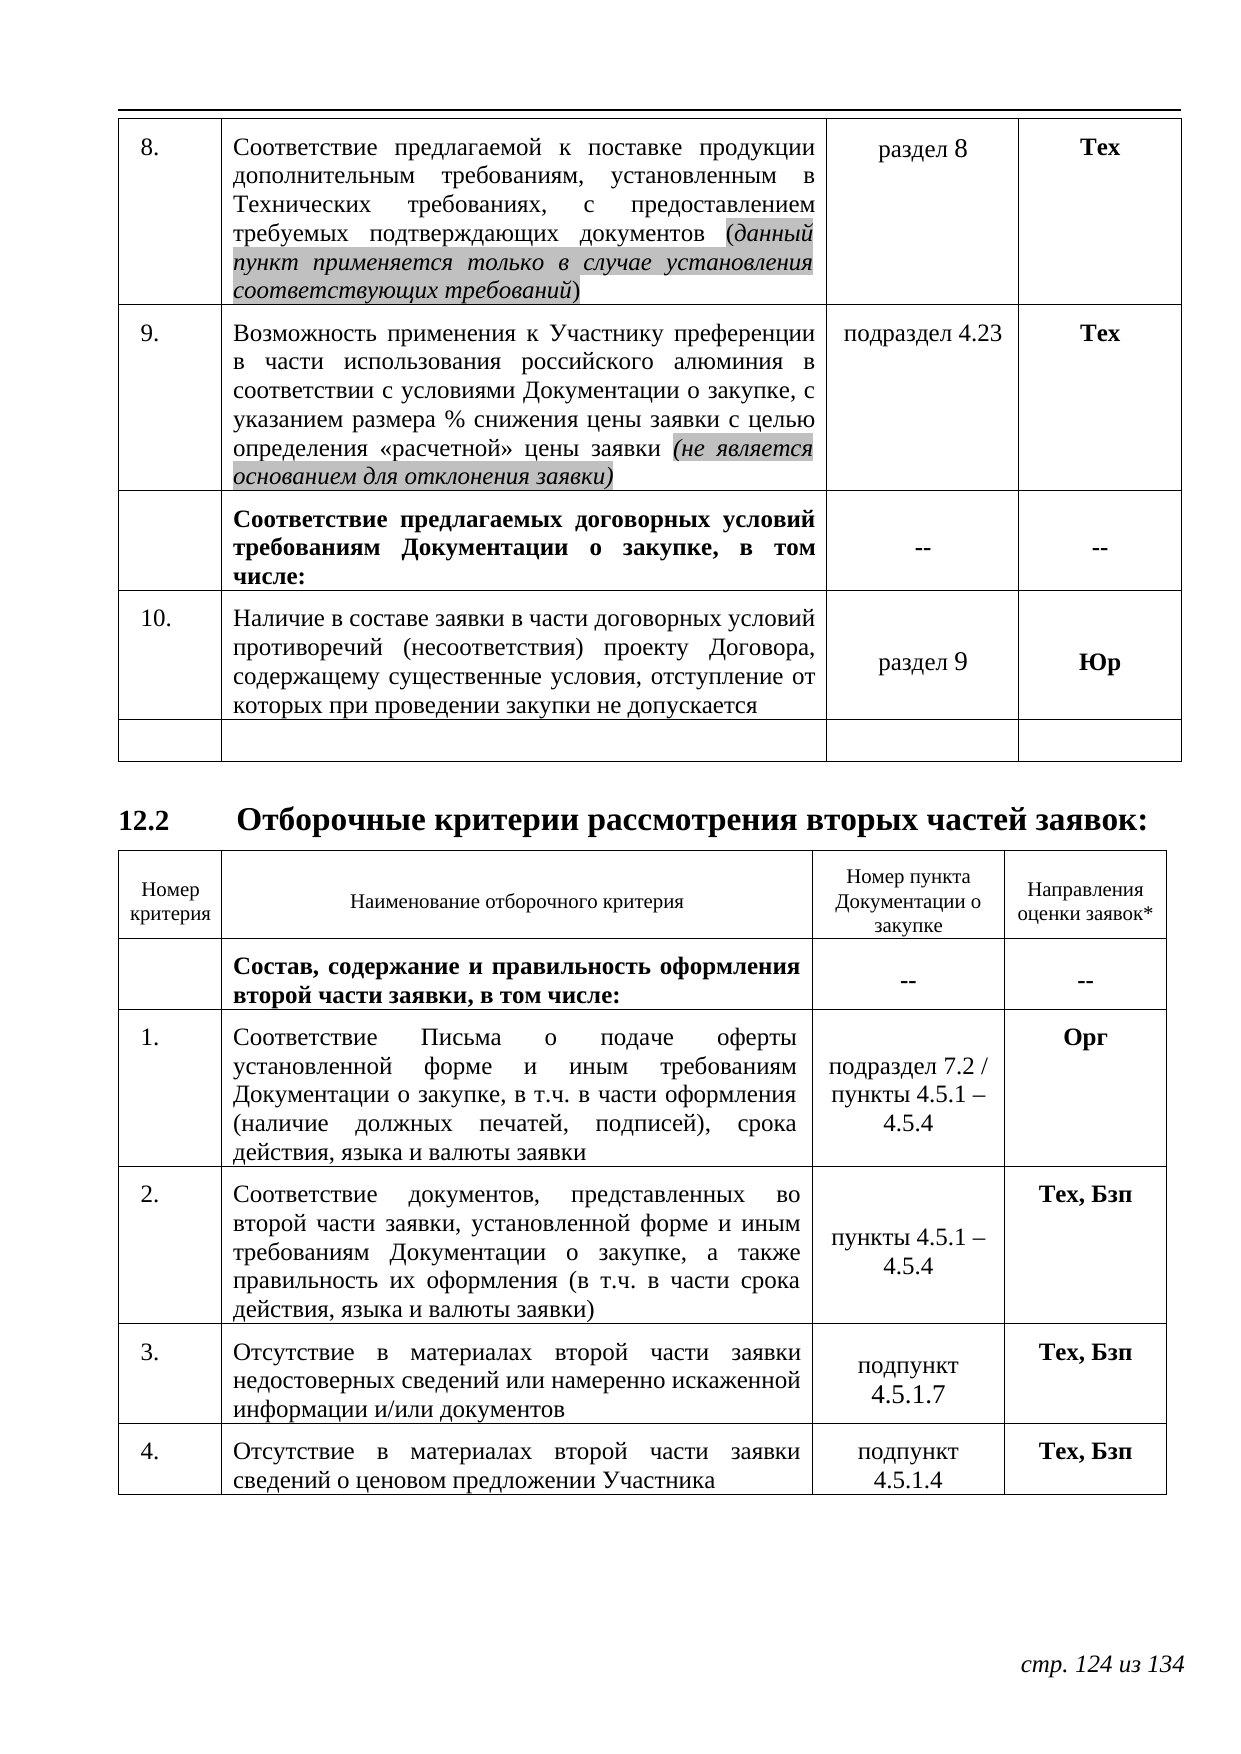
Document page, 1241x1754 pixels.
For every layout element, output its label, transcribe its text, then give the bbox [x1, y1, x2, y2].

table_cell -- [1005, 939, 1166, 1008]
table_cell Соответствие документов, представленных во второй части заявки, установленной форме и иным требованиям Документации о закупке, а также правильность их оформления (в т.ч. в части срока действия, языка и валюты заявки) [222, 1167, 812, 1323]
table_cell [119, 119, 221, 304]
table_cell Состав, содержание и правильность оформления второй части заявки, в том числе: [222, 939, 812, 1008]
table_cell [222, 720, 826, 761]
table_cell -- [1019, 491, 1181, 590]
table_cell [119, 491, 221, 590]
table_cell [119, 1324, 221, 1423]
table_cell Тех [1019, 305, 1181, 490]
table_cell Соответствие предлагаемых договорных условий требованиям Документации о закупке, в том числе: [222, 491, 826, 590]
table_cell Тех [1019, 119, 1181, 304]
table_header Направления оценки заявок* [1005, 851, 1166, 937]
table_cell раздел 9 [827, 591, 1018, 718]
table_cell Наличие в составе заявки в части договорных условий противоречий (несоответствия) проекту Договора, содержащему существенные условия, отступление от которых при проведении закупки не допускается [222, 591, 826, 718]
table_cell Отсутствие в материалах второй части заявки недостоверных сведений или намеренно искаженной информации и/или документов [222, 1324, 812, 1423]
table_cell [827, 720, 1018, 761]
table_cell Орг [1005, 1010, 1166, 1166]
table_cell [1019, 720, 1181, 761]
table_header Номер пункта Документации о закупке [813, 851, 1004, 937]
table_cell Тех, Бзп [1005, 1167, 1166, 1323]
table_cell Соответствие предлагаемой к поставке продукции дополнительным требованиям, установленным в Технических требованиях, с предоставлением требуемых подтверждающих документов (данный пункт применяется только в случае установления соответствующих требований) [222, 119, 826, 304]
table_cell [119, 591, 221, 718]
table_header Номер критерия [119, 851, 221, 937]
table_cell [119, 1010, 221, 1166]
table_cell Тех, Бзп [1005, 1324, 1166, 1423]
table_cell раздел 8 [827, 119, 1018, 304]
table_cell Возможность применения к Участнику преференции в части использования российского алюминия в соответствии с условиями Документации о закупке, с указанием размера % снижения цены заявки с целью определения «расчетной» цены заявки (не является основанием для отклонения заявки) [222, 305, 826, 490]
table_cell -- [813, 939, 1004, 1008]
table_cell Отсутствие в материалах второй части заявки сведений о ценовом предложении Участника [222, 1424, 812, 1494]
table_cell [119, 720, 221, 761]
table_cell пункты 4.5.1 – 4.5.4 [813, 1167, 1004, 1323]
table_cell подпункт 4.5.1.7 [813, 1324, 1004, 1423]
table_cell [119, 305, 221, 490]
table_cell -- [827, 491, 1018, 590]
table_cell подраздел 4.23 [827, 305, 1018, 490]
table_cell [119, 1167, 221, 1323]
subtitle Отборочные критерии рассмотрения вторых частей заявок: [118, 799, 1181, 838]
table_cell подраздел 7.2 / пункты 4.5.1 – 4.5.4 [813, 1010, 1004, 1166]
table_cell [119, 939, 221, 1008]
table_cell Юр [1019, 591, 1181, 718]
table_cell Соответствие Письма о подаче оферты установленной форме и иным требованиям Документации о закупке, в т.ч. в части оформления (наличие должных печатей, подписей), срока действия, языка и валюты заявки [222, 1010, 812, 1166]
table_cell подпункт 4.5.1.4 [813, 1424, 1004, 1494]
table_cell [119, 1424, 221, 1494]
table_header Наименование отборочного критерия [222, 851, 812, 937]
table_cell Тех, Бзп [1005, 1424, 1166, 1494]
